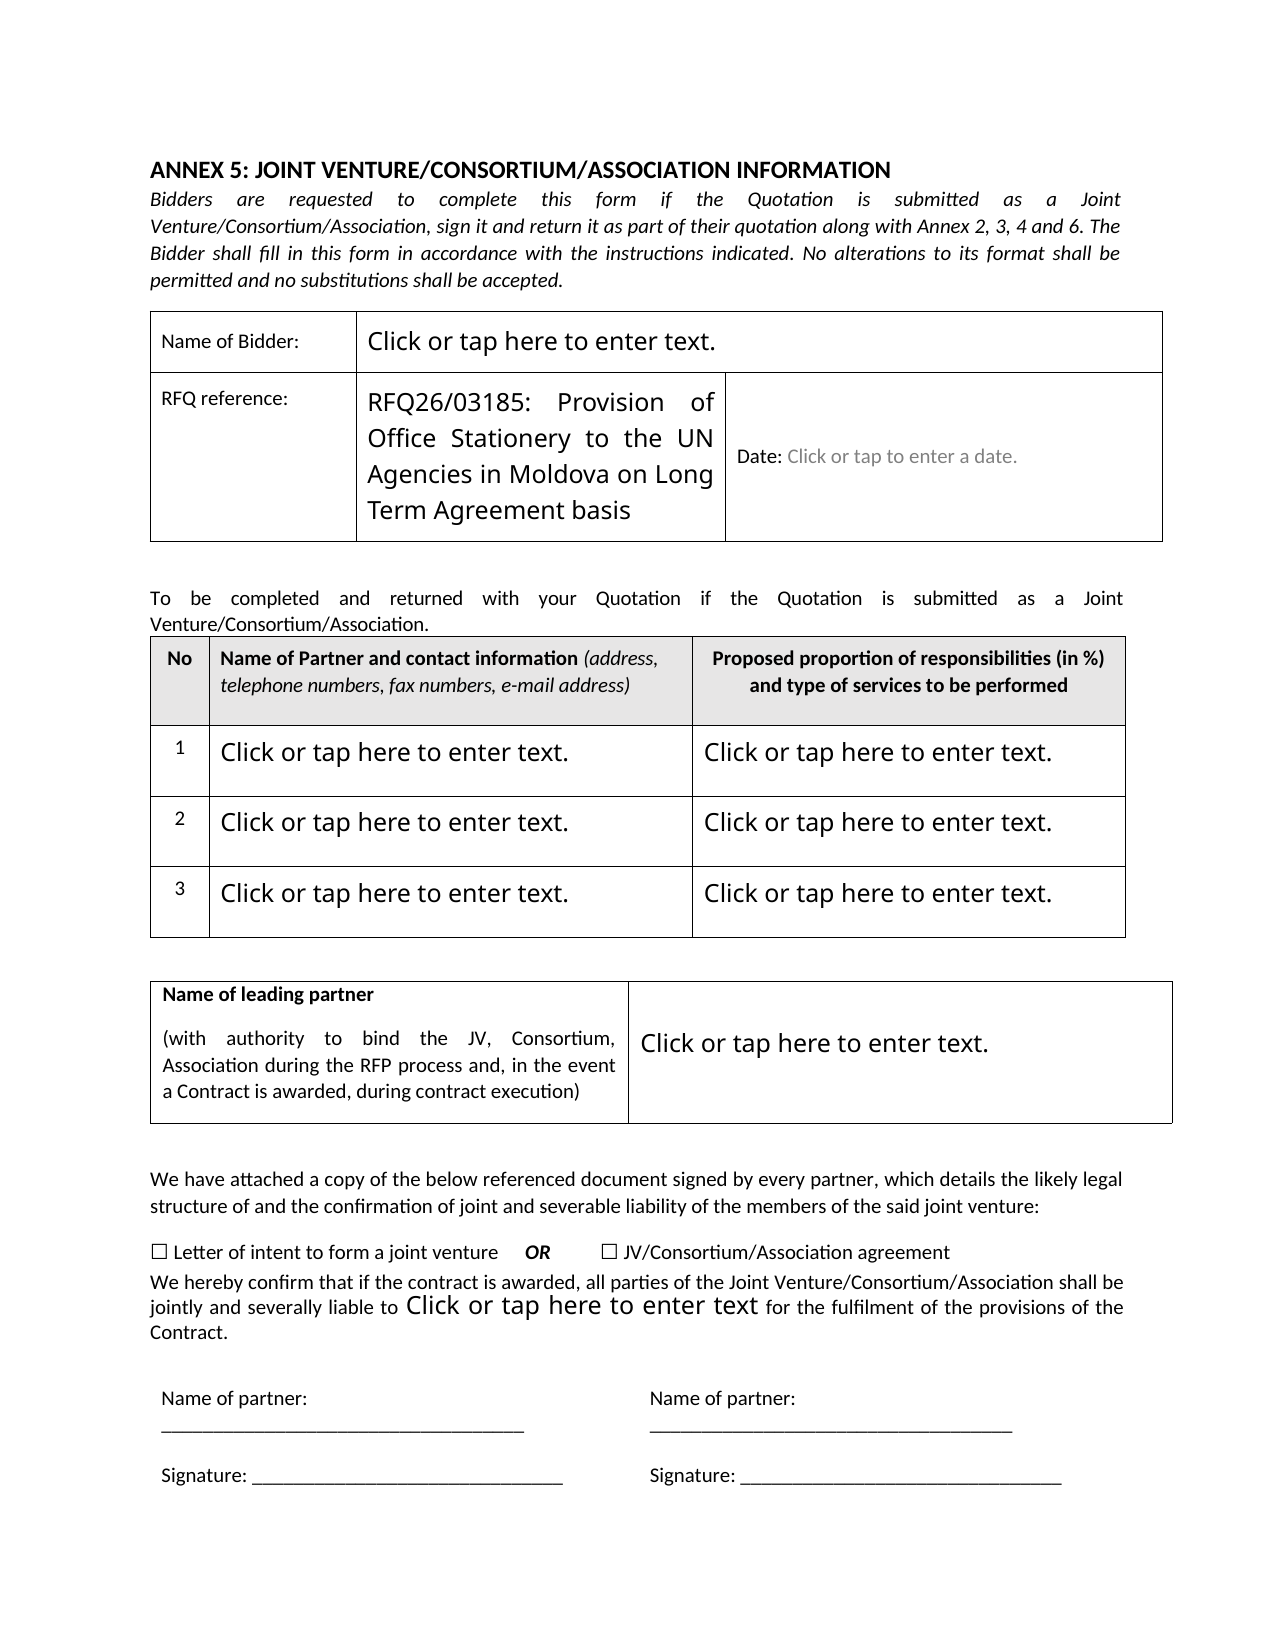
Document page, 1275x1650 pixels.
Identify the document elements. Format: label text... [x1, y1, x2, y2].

table_cell RFQ reference: [151, 373, 356, 541]
text We hereby confirm that if the contract is awarded, all parties of the Joint Venture/Consortium/Association shall be jointly and severally liable to for the fulfilment of the provisions of the Contract. [150, 1269, 1125, 1344]
table_cell 3 [151, 867, 209, 937]
table_cell Signature: _______________________________ [638, 1436, 1125, 1487]
text We have attached a copy of the below referenced document signed by every partner, which details the likely legal structure of and the confirmation of joint and severable liability of the members of the said joint venture: [150, 1167, 1125, 1219]
table_cell 1 [151, 726, 209, 796]
table_header Name of leading partner (with authority to bind the JV, Consortium, Association during the RFP process and, in the event a Contract is awarded, during contract execution) [151, 982, 628, 1122]
table_cell Date: [726, 373, 1162, 541]
table_header Name of partner: ___________________________________ [638, 1361, 1125, 1436]
text ANNEX 5: JOINT VENTURE/CONSORTIUM/ASSOCIATION INFORMATION [150, 154, 1125, 185]
table_header Name of Partner and contact information (address, telephone numbers, fax numbers, e-mail address) [210, 637, 692, 725]
table_header Name of Bidder: [151, 312, 356, 372]
text Letter of intent to form a joint venture OR JV/Consortium/Association agreement [150, 1237, 1125, 1265]
text Bidders are requested to complete this form if the Quotation is submitted as a Joint Venture/Consortium/Association, sign it and return it as part of their quotation along with Annex 2, 3, 4 and 6. The Bidder shall fill in this form in accordance with the instructions indicated. No alterations to its format shall be permitted and no substitutions shall be accepted. [150, 186, 1125, 292]
table_header Proposed proportion of responsibilities (in %) and type of services to be performed [693, 637, 1125, 725]
table_cell Signature: ______________________________ [150, 1436, 638, 1487]
table_cell 2 [151, 797, 209, 866]
table_header Name of partner: ___________________________________ [150, 1361, 638, 1436]
table_header No [151, 637, 209, 725]
text To be completed and returned with your Quotation if the Quotation is submitted as a Joint Venture/Consortium/Association. [150, 585, 1125, 636]
